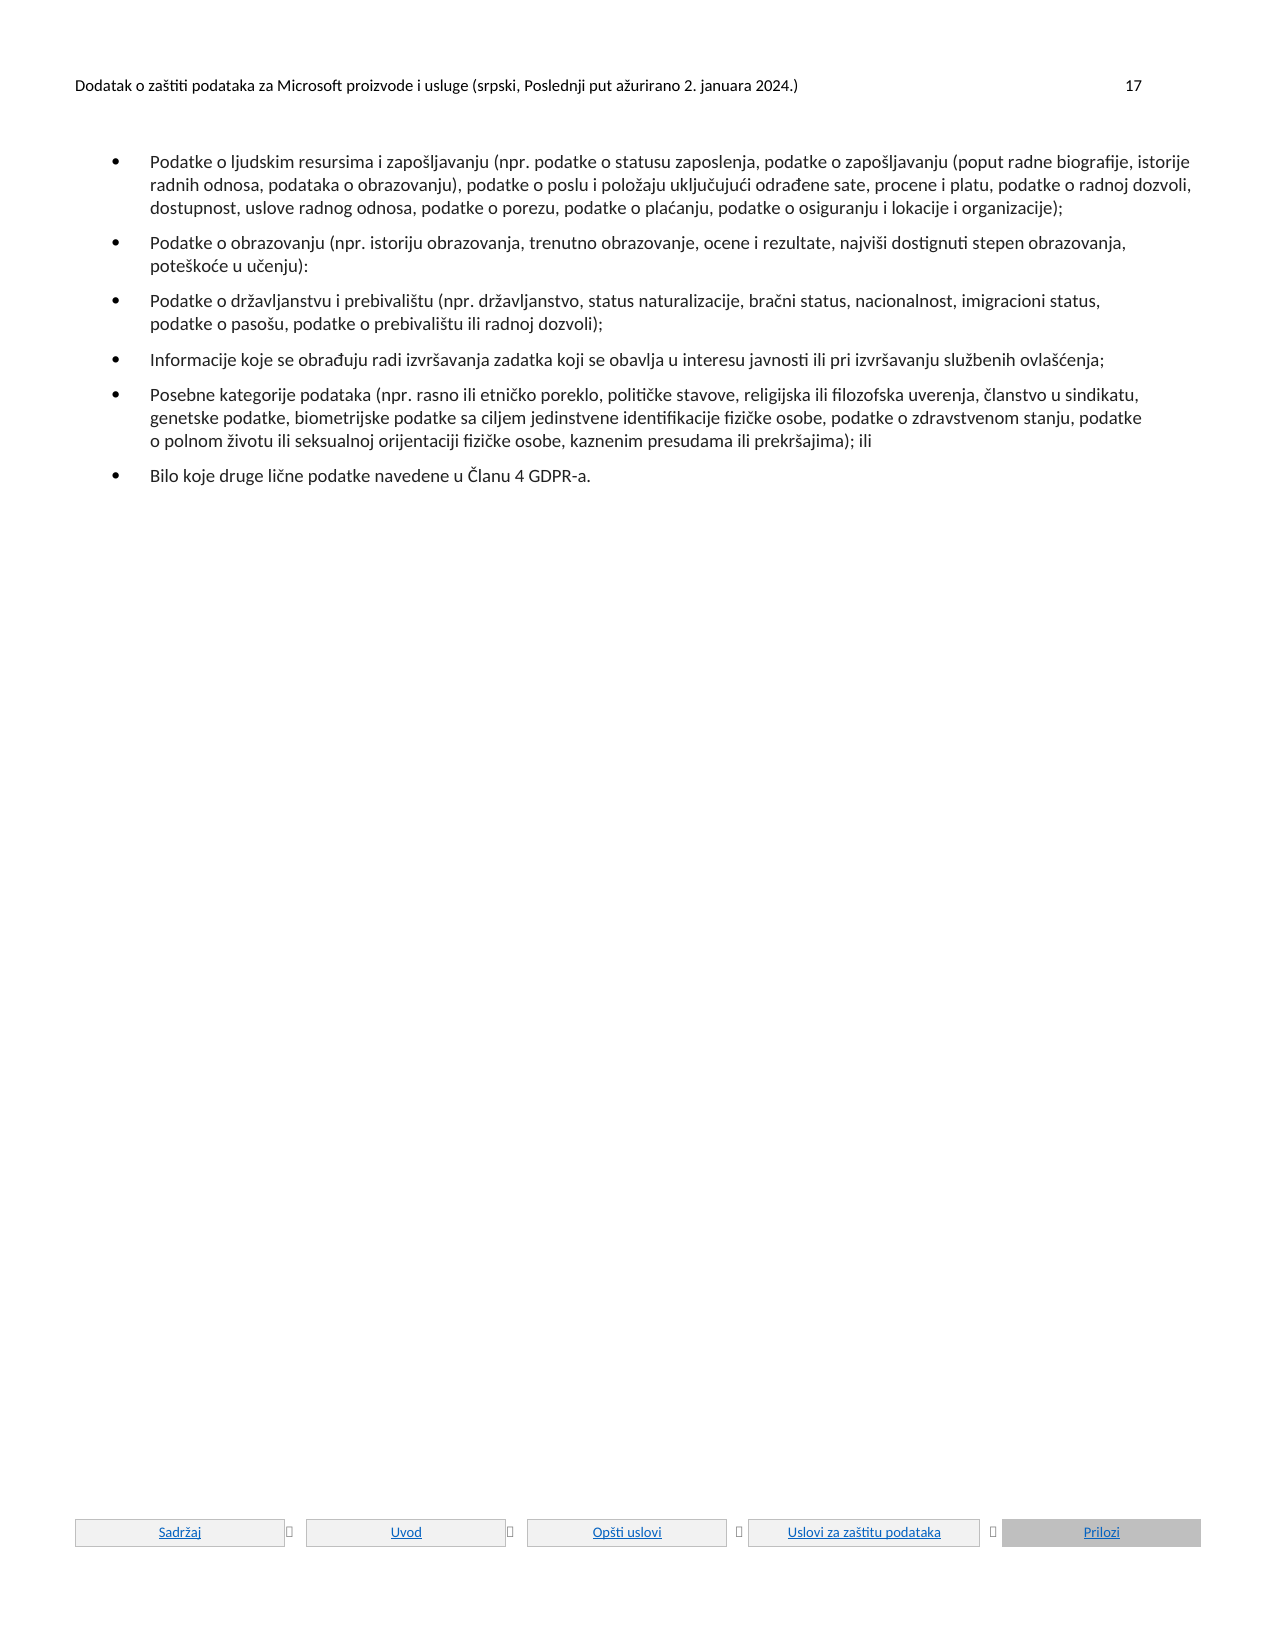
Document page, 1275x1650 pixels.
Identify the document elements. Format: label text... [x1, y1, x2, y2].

list Bilo koje druge lične podatke navedene u Članu 4 GDPR-a. [112, 464, 1200, 487]
list Informacije koje se obrađuju radi izvršavanja zadatka koji se obavlja u interesu javnosti ili pri izvršavanju službenih ovlašćenja; [112, 348, 1200, 371]
list Podatke o obrazovanju (npr. istoriju obrazovanja, trenutno obrazovanje, ocene i rezultate, najviši dostignuti stepen obrazovanja, poteškoće u učenju): [112, 231, 1200, 277]
list Podatke o ljudskim resursima i zapošljavanju (npr. podatke o statusu zaposlenja, podatke o zapošljavanju (poput radne biografije, istorije radnih odnosa, podataka o obrazovanju), podatke o poslu i položaju uključujući odrađene sate, procene i platu, podatke o radnoj dozvoli, dostupnost, uslove radnog odnosa, podatke o porezu, podatke o plaćanju, podatke o osiguranju i lokacije i organizacije); [112, 150, 1200, 219]
list Podatke o državljanstvu i prebivalištu (npr. državljanstvo, status naturalizacije, bračni status, nacionalnost, imigracioni status, podatke o pasošu, podatke o prebivalištu ili radnoj dozvoli); [112, 289, 1200, 335]
list Posebne kategorije podataka (npr. rasno ili etničko poreklo, političke stavove, religijska ili filozofska uverenja, članstvo u sindikatu, genetske podatke, biometrijske podatke sa ciljem jedinstvene identifikacije fizičke osobe, podatke o zdravstvenom stanju, podatke o polnom životu ili seksualnoj orijentaciji fizičke osobe, kaznenim presudama ili prekršajima); ili [112, 383, 1200, 452]
